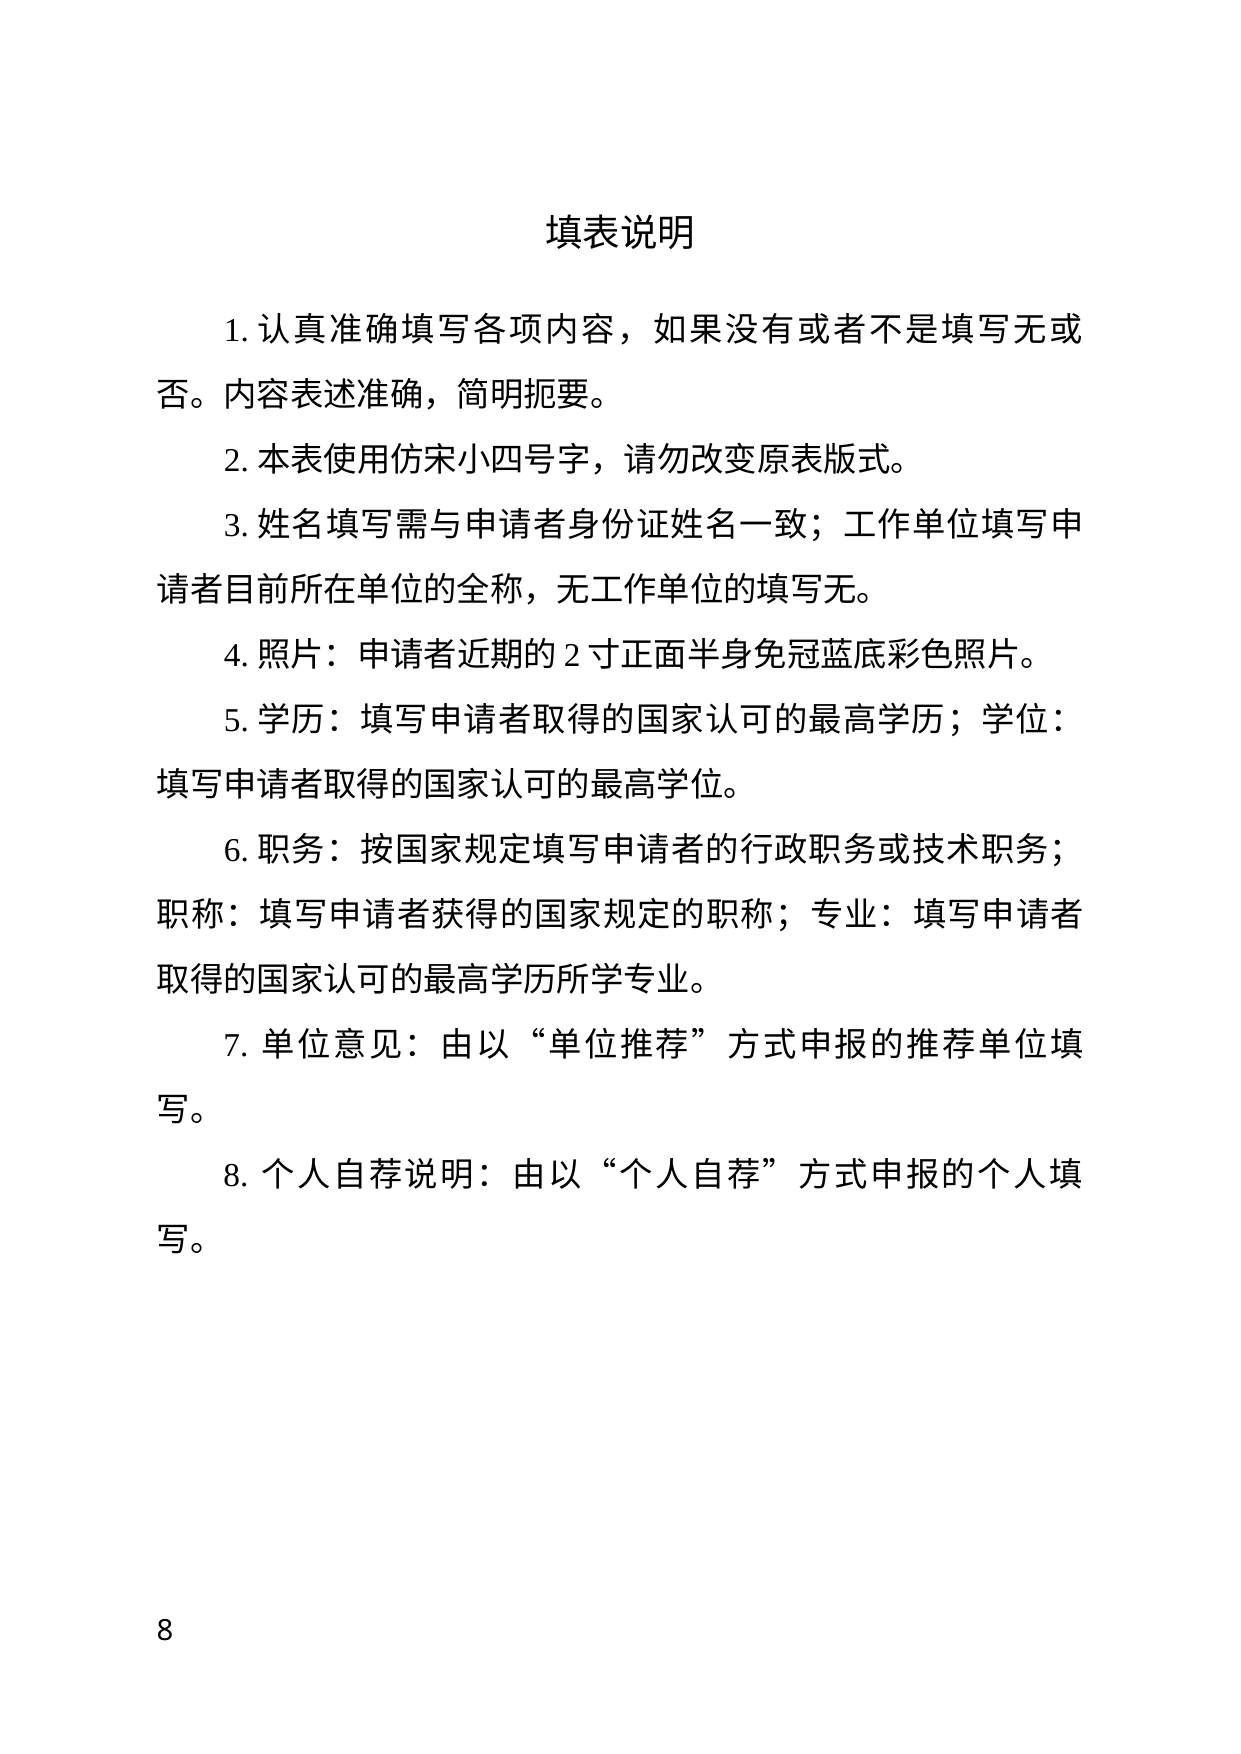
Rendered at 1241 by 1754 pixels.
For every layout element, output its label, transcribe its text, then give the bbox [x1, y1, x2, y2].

text 7. 单位意见：由以“单位推荐”方式申报的推荐单位填写。 [156, 1010, 1084, 1140]
list 姓名填写需与申请者身份证姓名一致；工作单位填写申请者目前所在单位的全称，无工作单位的填写无。 [156, 490, 1084, 620]
list 本表使用仿宋小四号字，请勿改变原表版式。 [156, 425, 1084, 490]
list 职务：按国家规定填写申请者的行政职务或技术职务；职称：填写申请者获得的国家规定的职称；专业：填写申请者取得的国家认可的最高学历所学专业。 [156, 815, 1084, 1010]
list 学历：填写申请者取得的国家认可的最高学历；学位：填写申请者取得的国家认可的最高学位。 [156, 685, 1084, 815]
text 填表说明 [156, 197, 1084, 262]
list 认真准确填写各项内容，如果没有或者不是填写无或否。内容表述准确，简明扼要。 [156, 295, 1084, 425]
text 8. 个人自荐说明：由以“个人自荐”方式申报的个人填写。 [156, 1140, 1084, 1270]
list 照片：申请者近期的2寸正面半身免冠蓝底彩色照片。 [156, 620, 1084, 685]
